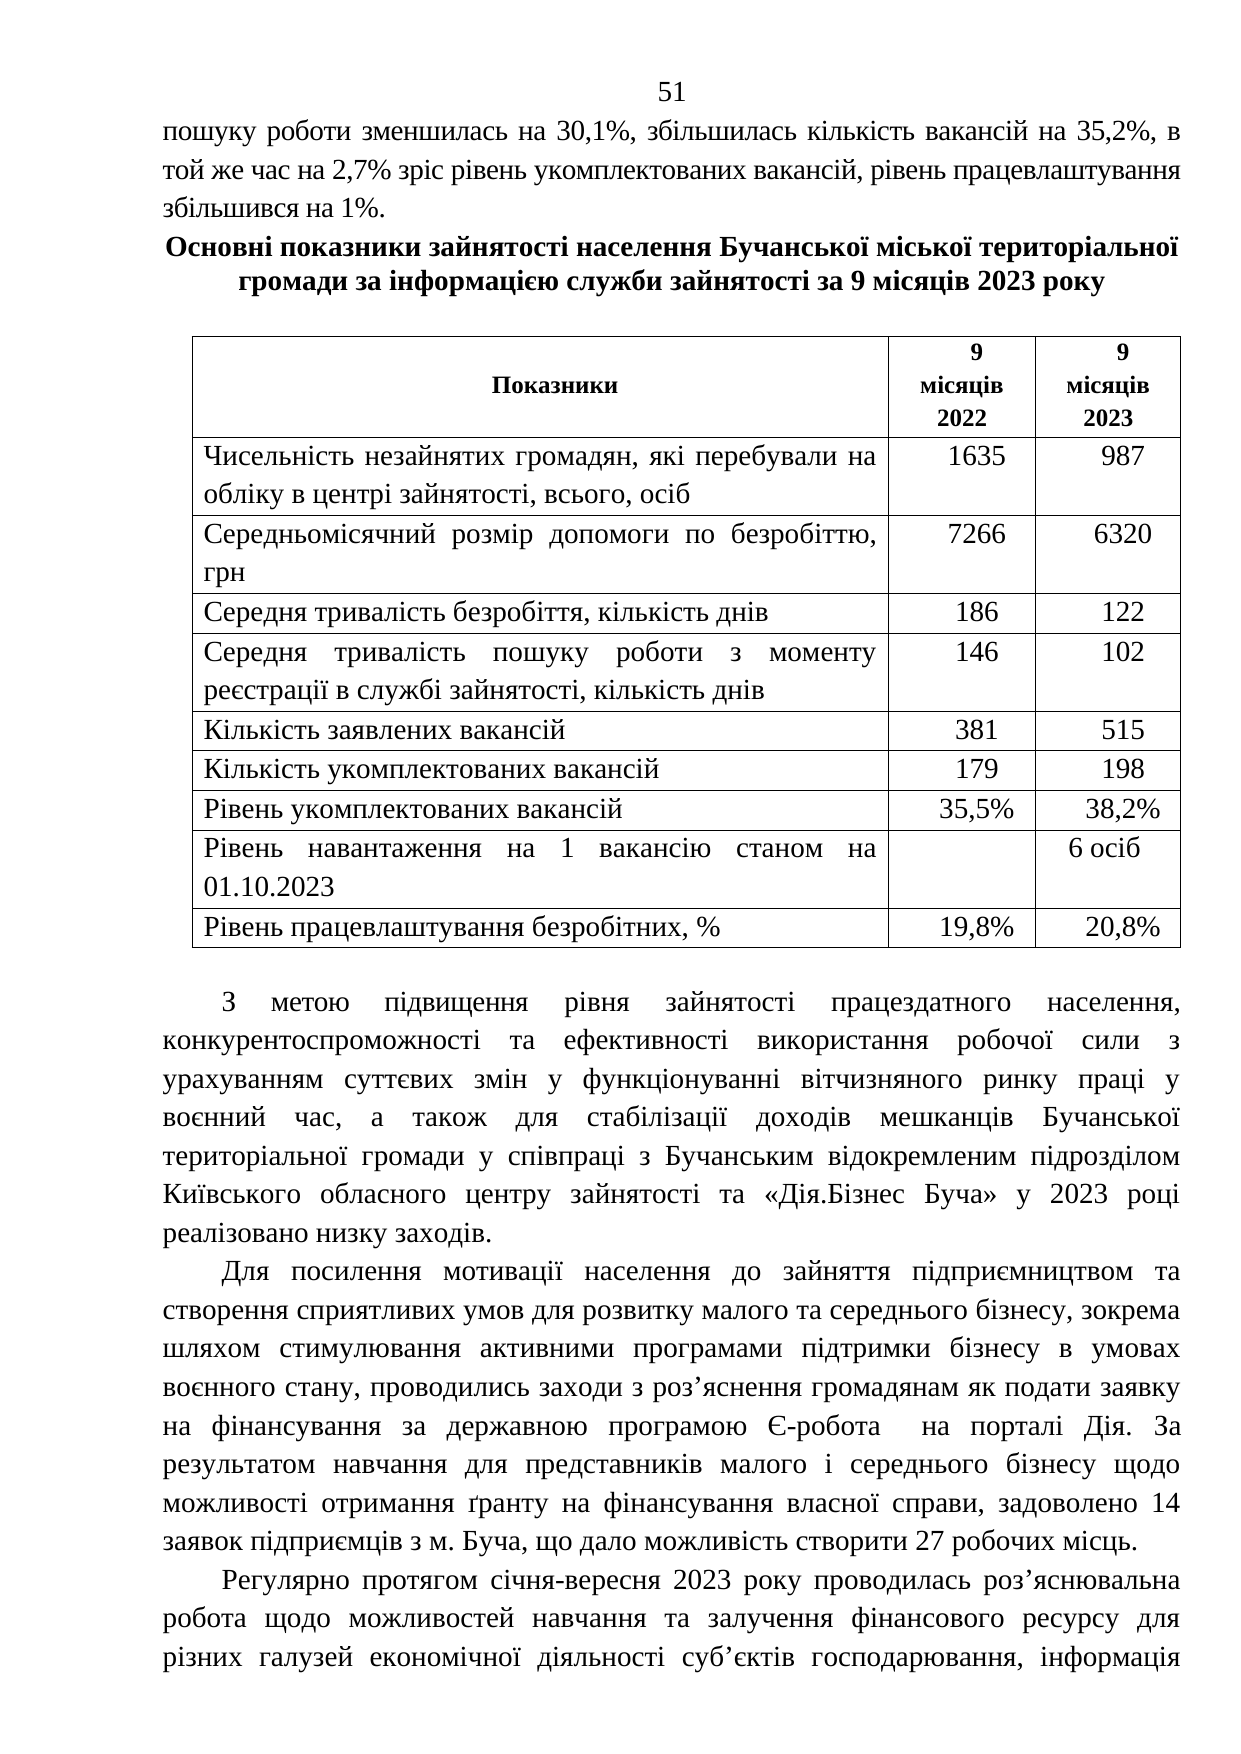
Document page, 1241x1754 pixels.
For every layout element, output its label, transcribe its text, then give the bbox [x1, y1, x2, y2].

table_cell Середньомісячний розмір допомоги по безробіттю, грн [193, 516, 888, 593]
table_cell 146 [889, 634, 1035, 711]
table_cell 515 [1036, 712, 1180, 750]
table_cell 186 [889, 594, 1035, 633]
table_cell Рівень укомплектованих вакансій [193, 791, 888, 829]
table_cell Середня тривалість безробіття, кількість днів [193, 594, 888, 633]
text З метою підвищення рівня зайнятості працездатного населення, конкурентоспроможності та ефективності використання робочої сили з урахуванням суттєвих змін у функціонуванні вітчизняного ринку праці у воєнний час, а також для стабілізації доходів мешканців Бучанської територіальної громади у співпраці з Бучанським відокремленим підрозділом Київського обласного центру зайнятості та «Дія.Бізнес Буча» у 2023 році реалізовано низку заходів. [162, 984, 1181, 1248]
table_cell Кількість заявлених вакансій [193, 712, 888, 750]
table_header 9 місяців 2022 [889, 337, 1035, 437]
table_cell 20,8% [1036, 909, 1180, 947]
table_cell Рівень навантаження на 1 вакансію станом на 01.10.2023 [193, 831, 888, 908]
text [162, 113, 1181, 224]
table_cell Середня тривалість пошуку роботи з моменту реєстрації в службі зайнятості, кількість днів [193, 634, 888, 711]
table_header 9 місяців 2023 [1036, 337, 1180, 437]
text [162, 1562, 1181, 1672]
table_cell 381 [889, 712, 1035, 750]
table_cell 7266 [889, 516, 1035, 593]
table_cell 1635 [889, 438, 1035, 515]
table_cell 6 осіб [1036, 831, 1180, 908]
table_cell Кількість укомплектованих вакансій [193, 751, 888, 790]
table_cell 122 [1036, 594, 1180, 633]
table_cell 987 [1036, 438, 1180, 515]
text Основні показники зайнятості населення Бучанської міської територіальної громади за інформацією служби зайнятості за 9 місяців 2023 року [162, 229, 1181, 296]
table_cell 38,2% [1036, 791, 1180, 829]
table_cell [889, 831, 1035, 908]
table_header Показники [193, 337, 888, 437]
table_cell Чисельність незайнятих громадян, які перебували на обліку в центрі зайнятості, всього, осіб [193, 438, 888, 515]
table_cell 198 [1036, 751, 1180, 790]
table_cell 35,5% [889, 791, 1035, 829]
table_cell 179 [889, 751, 1035, 790]
table_cell 19,8% [889, 909, 1035, 947]
text Для посилення мотивації населення до зайняття підприємництвом та створення сприятливих умов для розвитку малого та середнього бізнесу, зокрема шляхом стимулювання активними програмами підтримки бізнесу в умовах воєнного стану, проводились заходи з роз’яснення громадянам як подати заявку на фінансування за державною програмою Є-робота на порталі Дія. За результатом навчання для представників малого і середнього бізнесу щодо можливості отримання ґранту на фінансування власної справи, задоволено 14 заявок підприємців з м. Буча, що дало можливість створити 27 робочих місць. [162, 1253, 1181, 1557]
table_cell Рівень працевлаштування безробітних, % [193, 909, 888, 947]
table_cell 6320 [1036, 516, 1180, 593]
table_cell 102 [1036, 634, 1180, 711]
